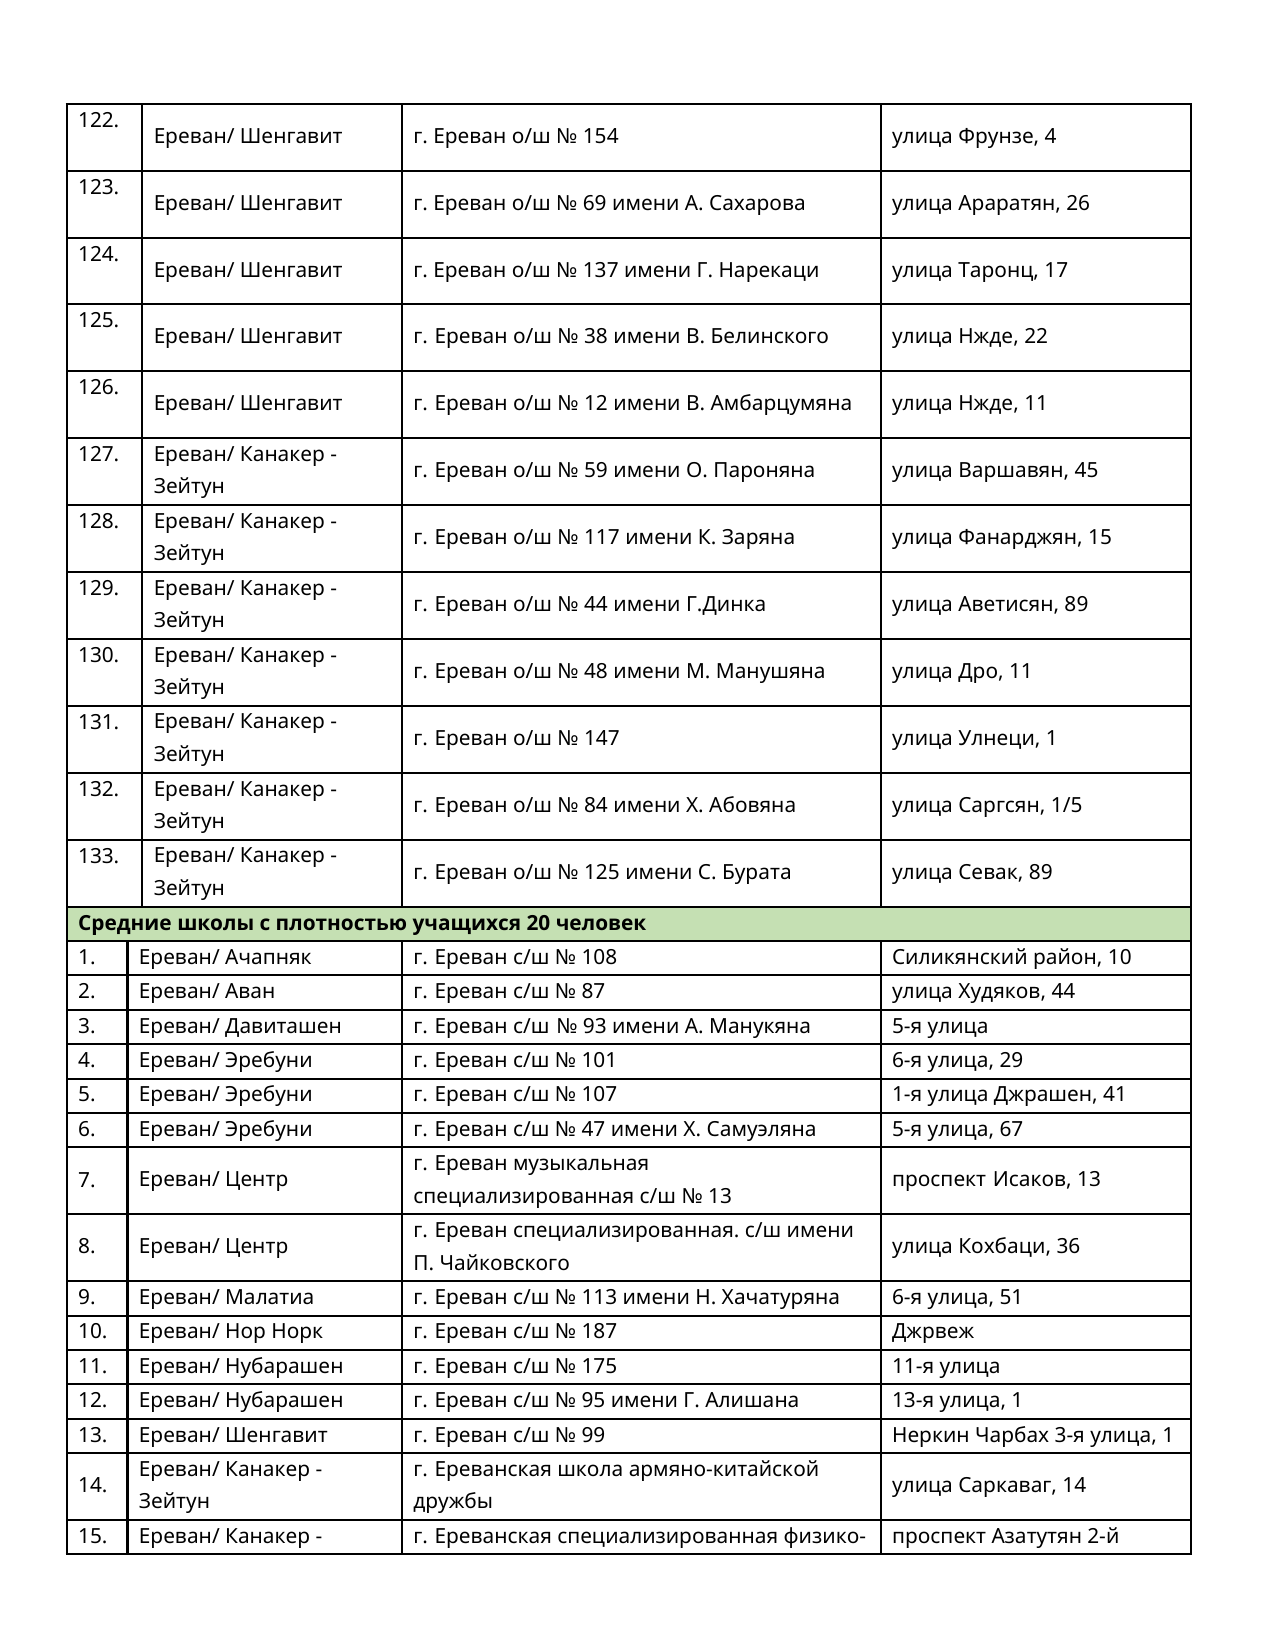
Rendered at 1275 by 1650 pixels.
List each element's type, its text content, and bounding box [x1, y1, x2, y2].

table_cell г. Ереван о/ш № 48 имени М. Манушяна [403, 640, 880, 704]
table_cell Ереван/ Канакер - Зейтун [143, 573, 401, 638]
table_cell улица Фанарджян, 15 [882, 506, 1190, 571]
table_cell г. Ереван о/ш № 59 имени О. Пароняна [403, 439, 880, 504]
table_cell г. Ереван о/ш № 125 имени С. Бурата [403, 841, 880, 906]
table_cell 11-я улица [882, 1351, 1190, 1383]
table_cell [68, 172, 141, 237]
table_cell улица Араратян, 26 [882, 172, 1190, 237]
table_cell [68, 1011, 126, 1043]
table_cell г. Ереван о/ш № 137 имени Г. Нарекаци [403, 239, 880, 303]
table_cell Неркин Чарбах 3-я улица, 1 [882, 1420, 1190, 1452]
table_cell улица Аветисян, 89 [882, 573, 1190, 638]
table_cell Ереван/ Канакер - Зейтун [143, 774, 401, 838]
table_cell улица Таронц, 17 [882, 239, 1190, 303]
table_cell Ереван/ Шенгавит [143, 305, 401, 370]
table_cell Ереван/ Ачапняк [129, 942, 401, 974]
table_cell 13-я улица, 1 [882, 1385, 1190, 1418]
table_cell [68, 439, 141, 504]
table_cell Ереван/ Центр [129, 1148, 401, 1213]
table_cell Ереван/ Шенгавит [143, 239, 401, 303]
table_cell улица Севак, 89 [882, 841, 1190, 906]
table_cell г. Ереван музыкальная специализированная с/ш № 13 [403, 1148, 880, 1213]
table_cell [129, 1521, 401, 1553]
table_cell 5-я улица, 67 [882, 1114, 1190, 1146]
table_cell г. Ереван специализированная. с/ш имени П. Чайковского [403, 1215, 880, 1280]
table_cell г. Ереван о/ш № 154 [403, 105, 880, 170]
table_cell Ереван/ Центр [129, 1215, 401, 1280]
table_cell Ереван/ Шенгавит [143, 172, 401, 237]
table_cell г. Ереван с/ш № 187 [403, 1317, 880, 1349]
table_cell [68, 1282, 126, 1314]
table_cell г. Ереван с/ш № 95 имени Г. Алишана [403, 1385, 880, 1418]
table_cell г. Ереван о/ш № 117 имени К. Заряна [403, 506, 880, 571]
table_cell [68, 640, 141, 704]
table_cell [68, 1114, 126, 1146]
table_cell Ереван/ Шенгавит [143, 372, 401, 437]
table_cell г. Ереван с/ш № 175 [403, 1351, 880, 1383]
table_cell г. Ереван о/ш № 44 имени Г.Динка [403, 573, 880, 638]
table_cell [68, 239, 141, 303]
table_cell г. Ереван о/ш № 69 имени А. Сахарова [403, 172, 880, 237]
table_cell [68, 1045, 126, 1077]
table_cell [68, 1521, 126, 1553]
table_cell Ереван/ Аван [129, 976, 401, 1009]
table_cell Ереван/ Нубарашен [129, 1385, 401, 1418]
table_cell г. Ереван о/ш № 84 имени Х. Абовяна [403, 774, 880, 838]
table_cell г. Ереван с/ш № 87 [403, 976, 880, 1009]
table_cell улица Нжде, 11 [882, 372, 1190, 437]
table_cell г. Ереван с/ш № 47 имени Х. Самуэляна [403, 1114, 880, 1146]
table_cell [68, 372, 141, 437]
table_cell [129, 1454, 401, 1519]
table_cell [68, 1148, 126, 1213]
table_cell [68, 841, 141, 906]
table_cell улица Худяков, 44 [882, 976, 1190, 1009]
table_cell [68, 1454, 126, 1519]
table_cell Ереван/ Канакер - Зейтун [143, 841, 401, 906]
table_cell [68, 976, 126, 1009]
table_cell г. Ереван с/ш № 99 [403, 1420, 880, 1452]
table_cell Ереван/ Эребуни [129, 1045, 401, 1077]
table_cell Ереван/ Канакер - Зейтун [143, 640, 401, 704]
table_cell [68, 1080, 126, 1112]
table_cell г. Ереван о/ш № 12 имени В. Амбарцумяна [403, 372, 880, 437]
table_cell Ереван/ Эребуни [129, 1114, 401, 1146]
table_cell 6-я улица, 51 [882, 1282, 1190, 1314]
table_cell [68, 1317, 126, 1349]
table_cell улица Нжде, 22 [882, 305, 1190, 370]
table_cell 1-я улица Джрашен, 41 [882, 1080, 1190, 1112]
table_cell г. Ереван с/ш № 107 [403, 1080, 880, 1112]
table_cell [68, 105, 141, 170]
table_cell улица Саргсян, 1/5 [882, 774, 1190, 838]
table_cell [68, 707, 141, 772]
table_cell Ереван/ Канакер - Зейтун [143, 506, 401, 571]
table_cell улица Кохбаци, 36 [882, 1215, 1190, 1280]
table_cell [68, 774, 141, 838]
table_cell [403, 1521, 880, 1553]
table_cell г. Ереван с/ш № 108 [403, 942, 880, 974]
table_cell Ереван/ Канакер - Зейтун [143, 439, 401, 504]
table_cell улица Саркаваг, 14 [882, 1454, 1190, 1519]
table_cell [68, 305, 141, 370]
table_cell Ереван/ Канакер - Зейтун [143, 707, 401, 772]
table_cell 6-я улица, 29 [882, 1045, 1190, 1077]
table_cell Ереван/ Нубарашен [129, 1351, 401, 1383]
table_cell г. Ереван о/ш № 147 [403, 707, 880, 772]
table_cell Ереван/ Эребуни [129, 1080, 401, 1112]
table_cell улица Фрунзе, 4 [882, 105, 1190, 170]
table_cell [68, 1385, 126, 1418]
table_cell Ереван/ Давиташен [129, 1011, 401, 1043]
table_cell [68, 1215, 126, 1280]
table_cell г. Ереванская школа армяно-китайской дружбы [403, 1454, 880, 1519]
table_cell г. Ереван о/ш № 38 имени В. Белинского [403, 305, 880, 370]
table_cell Ереван/ Шенгавит [143, 105, 401, 170]
table_cell Ереван/ Малатиа [129, 1282, 401, 1314]
table_cell улица Варшавян, 45 [882, 439, 1190, 504]
table_cell Джрвеж [882, 1317, 1190, 1349]
table_cell проспект Исаков, 13 [882, 1148, 1190, 1213]
table_cell [68, 1420, 126, 1452]
table_cell [68, 573, 141, 638]
table_cell [68, 942, 126, 974]
table_cell г. Ереван с/ш № 93 имени А. Манукяна [403, 1011, 880, 1043]
table_cell г. Ереван с/ш № 113 имени Н. Хачатуряна [403, 1282, 880, 1314]
table_cell улица Дро, 11 [882, 640, 1190, 704]
table_cell Силикянский район, 10 [882, 942, 1190, 974]
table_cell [882, 1521, 1190, 1553]
table_cell улица Улнеци, 1 [882, 707, 1190, 772]
table_cell [68, 506, 141, 571]
table_cell [68, 1351, 126, 1383]
table_cell Ереван/ Шенгавит [129, 1420, 401, 1452]
table_cell г. Ереван с/ш № 101 [403, 1045, 880, 1077]
table_cell 5-я улица [882, 1011, 1190, 1043]
table_cell Средние школы с плотностью учащихся 20 человек [68, 908, 1190, 940]
table_cell Ереван/ Нор Норк [129, 1317, 401, 1349]
